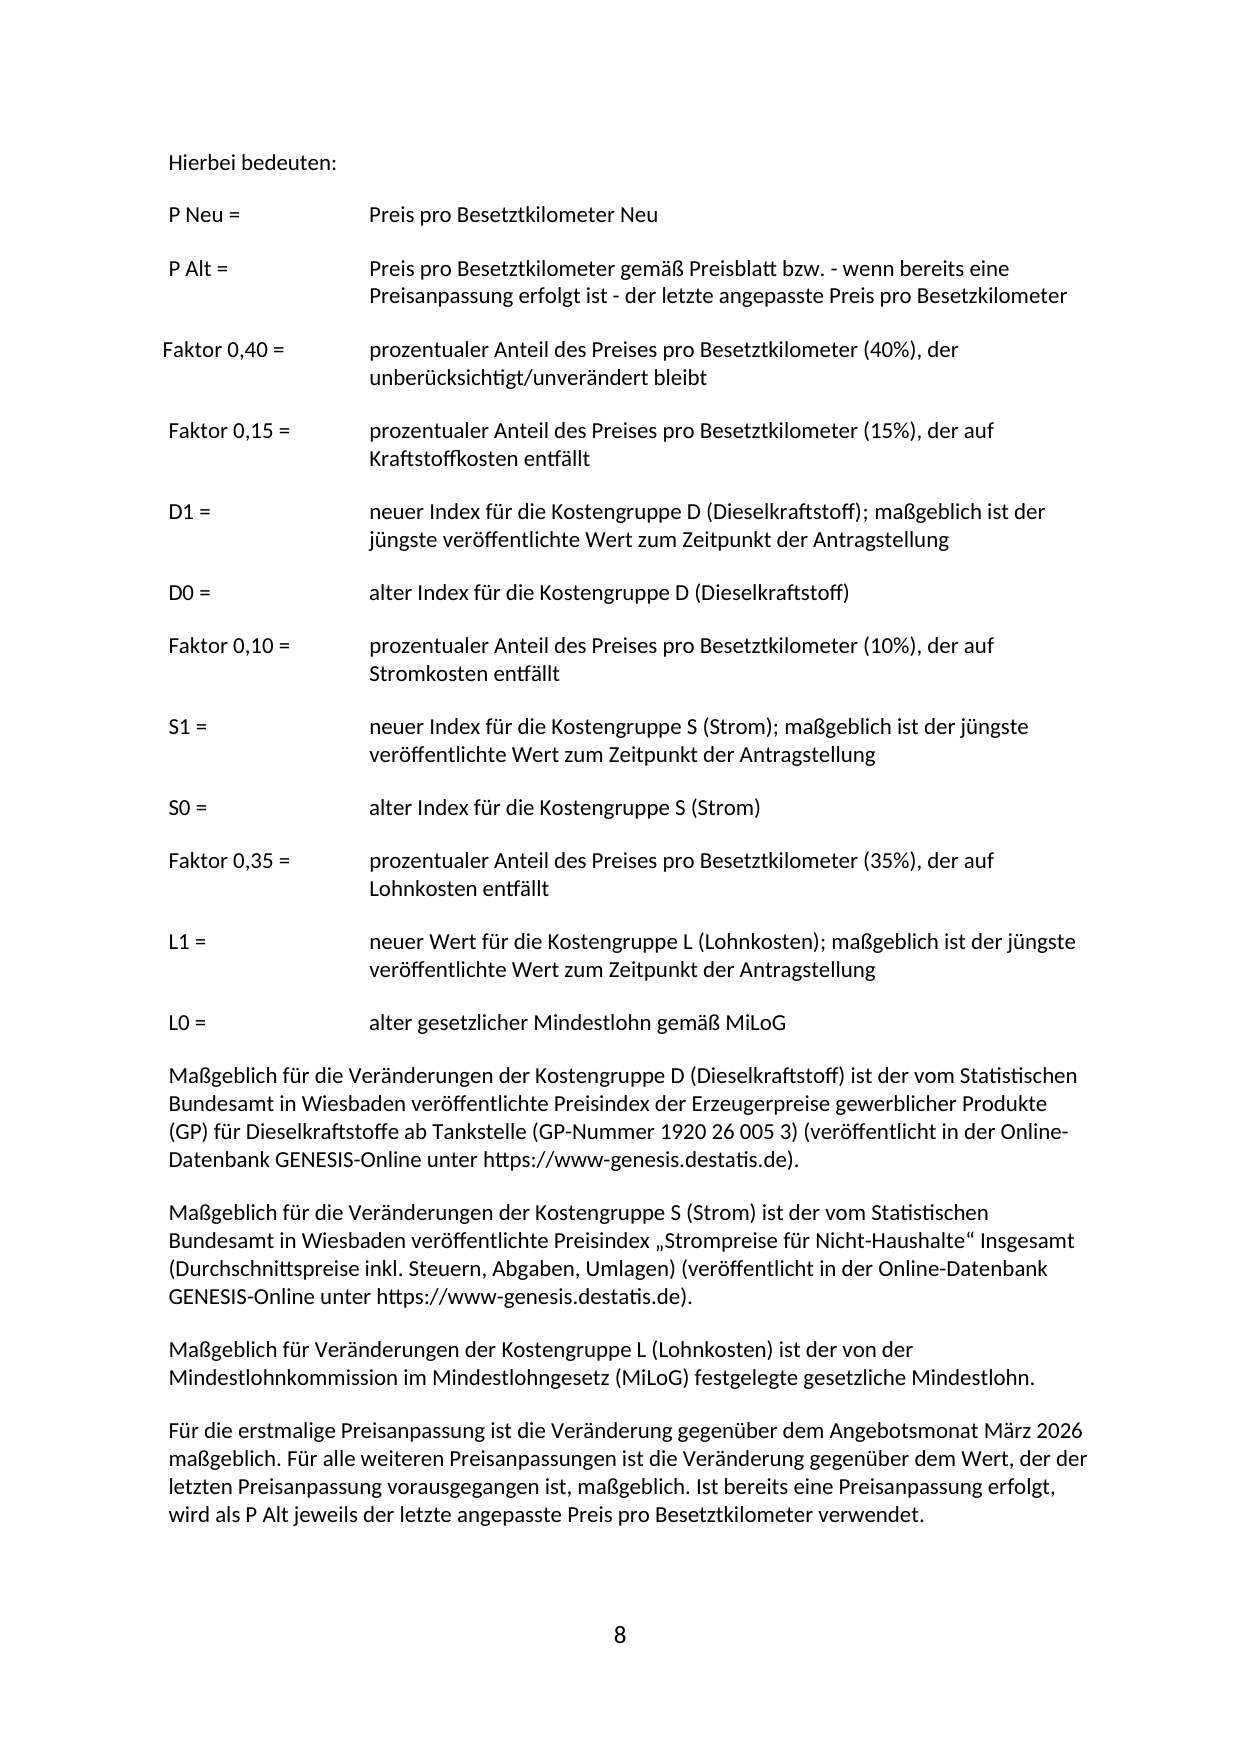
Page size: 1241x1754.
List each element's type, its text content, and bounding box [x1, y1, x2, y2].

text D1 = neuer Index für die Kostengruppe D (Dieselkraftstoff); maßgeblich ist der jüngste veröffentlichte Wert zum Zeitpunkt der Antragstellung [168, 497, 1093, 553]
text L1 = neuer Wert für die Kostengruppe L (Lohnkosten); maßgeblich ist der jüngste veröffentlichte Wert zum Zeitpunkt der Antragstellung [168, 927, 1093, 983]
text Hierbei bedeuten: [168, 148, 1093, 176]
text P Alt = Preis pro Besetztkilometer gemäß Preisblatt bzw. - wenn bereits eine Preisanpassung erfolgt ist - der letzte angepasste Preis pro Besetzkilometer [168, 254, 1093, 310]
text S0 = alter Index für die Kostengruppe S (Strom) [168, 793, 1093, 821]
text Faktor 0,40 = prozentualer Anteil des Preises pro Besetztkilometer (40%), der unberücksichtigt/unverändert bleibt [162, 335, 1093, 391]
text S1 = neuer Index für die Kostengruppe S (Strom); maßgeblich ist der jüngste veröffentlichte Wert zum Zeitpunkt der Antragstellung [168, 712, 1093, 768]
text Faktor 0,35 = prozentualer Anteil des Preises pro Besetztkilometer (35%), der auf Lohnkosten entfällt [168, 846, 1093, 902]
text D0 = alter Index für die Kostengruppe D (Dieselkraftstoff) [168, 578, 1093, 606]
text P Neu = Preis pro Besetztkilometer Neu [168, 201, 1093, 229]
text Maßgeblich für die Veränderungen der Kostengruppe D (Dieselkraftstoff) ist der vom Statistischen Bundesamt in Wiesbaden veröffentlichte Preisindex der Erzeugerpreise gewerblicher Produkte (GP) für Dieselkraftstoffe ab Tankstelle (GP-Nummer 1920 26 005 3) (veröffentlicht in der Online-Datenbank GENESIS-Online unter https://www-genesis.destatis.de). [168, 1061, 1093, 1173]
text Maßgeblich für Veränderungen der Kostengruppe L (Lohnkosten) ist der von der Mindestlohnkommission im Mindestlohngesetz (MiLoG) festgelegte gesetzliche Mindestlohn. [168, 1335, 1093, 1391]
text Faktor 0,15 = prozentualer Anteil des Preises pro Besetztkilometer (15%), der auf Kraftstoffkosten entfällt [168, 416, 1093, 472]
text Faktor 0,10 = prozentualer Anteil des Preises pro Besetztkilometer (10%), der auf Stromkosten entfällt [168, 631, 1093, 687]
text Für die erstmalige Preisanpassung ist die Veränderung gegenüber dem Angebotsmonat März 2026 maßgeblich. Für alle weiteren Preisanpassungen ist die Veränderung gegenüber dem Wert, der der letzten Preisanpassung vorausgegangen ist, maßgeblich. Ist bereits eine Preisanpassung erfolgt, wird als P Alt jeweils der letzte angepasste Preis pro Besetztkilometer verwendet. [168, 1416, 1093, 1528]
text L0 = alter gesetzlicher Mindestlohn gemäß MiLoG [168, 1008, 1093, 1036]
text Maßgeblich für die Veränderungen der Kostengruppe S (Strom) ist der vom Statistischen Bundesamt in Wiesbaden veröffentlichte Preisindex „Strompreise für Nicht-Haushalte“ Insgesamt (Durchschnittspreise inkl. Steuern, Abgaben, Umlagen) (veröffentlicht in der Online-Datenbank GENESIS-Online unter https://www-genesis.destatis.de). [168, 1198, 1093, 1310]
